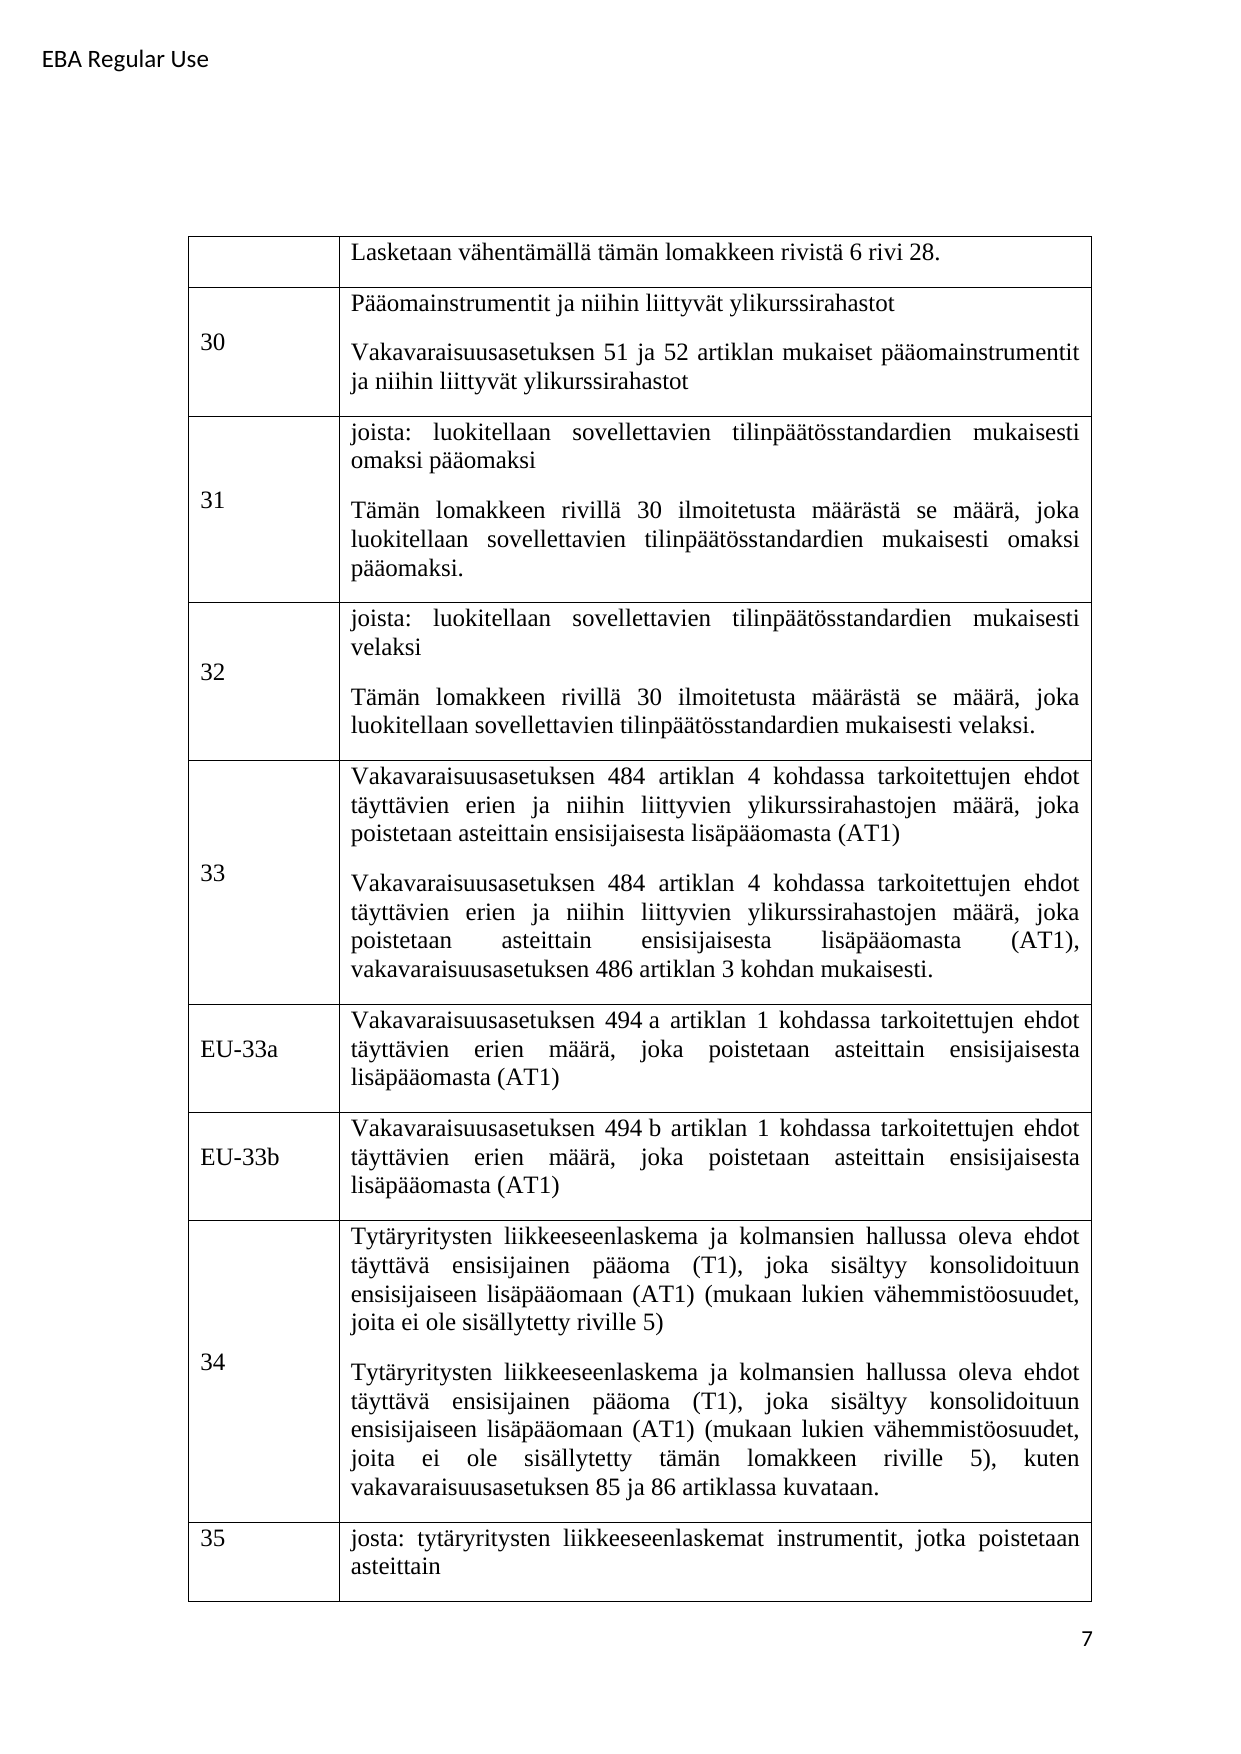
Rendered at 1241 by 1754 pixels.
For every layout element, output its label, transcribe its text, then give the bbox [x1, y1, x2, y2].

table_cell joista: luokitellaan sovellettavien tilinpäätösstandardien mukaisesti omaksi pääomaksi Tämän lomakkeen rivillä 30 ilmoitetusta määrästä se määrä, joka luokitellaan sovellettavien tilinpäätösstandardien mukaisesti omaksi pääomaksi. [340, 417, 1091, 602]
table_cell EU-33a [189, 1005, 339, 1112]
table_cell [340, 237, 1091, 287]
table_cell joista: luokitellaan sovellettavien tilinpäätösstandardien mukaisesti velaksi Tämän lomakkeen rivillä 30 ilmoitetusta määrästä se määrä, joka luokitellaan sovellettavien tilinpäätösstandardien mukaisesti velaksi. [340, 603, 1091, 760]
table_cell 29 [189, 237, 339, 287]
table_cell 33 [189, 761, 339, 1004]
table_cell 30 [189, 288, 339, 416]
table_cell 31 [189, 417, 339, 602]
table_cell Pääomainstrumentit ja niihin liittyvät ylikurssirahastot Vakavaraisuusasetuksen 51 ja 52 artiklan mukaiset pääomainstrumentit ja niihin liittyvät ylikurssirahastot [340, 288, 1091, 416]
table_cell 32 [189, 603, 339, 760]
table_cell Vakavaraisuusasetuksen 484 artiklan 4 kohdassa tarkoitettujen ehdot täyttävien erien ja niihin liittyvien ylikurssirahastojen määrä, joka poistetaan asteittain ensisijaisesta lisäpääomasta (AT1) Vakavaraisuusasetuksen 484 artiklan 4 kohdassa tarkoitettujen ehdot täyttävien erien ja niihin liittyvien ylikurssirahastojen määrä, joka poistetaan asteittain ensisijaisesta lisäpääomasta (AT1), vakavaraisuusasetuksen 486 artiklan 3 kohdan mukaisesti. [340, 761, 1091, 1004]
table_cell Vakavaraisuusasetuksen 494 a artiklan 1 kohdassa tarkoitettujen ehdot täyttävien erien määrä, joka poistetaan asteittain ensisijaisesta lisäpääomasta (AT1) [340, 1005, 1091, 1112]
table_cell Vakavaraisuusasetuksen 494 b artiklan 1 kohdassa tarkoitettujen ehdot täyttävien erien määrä, joka poistetaan asteittain ensisijaisesta lisäpääomasta (AT1) [340, 1113, 1091, 1220]
table_cell Tytäryritysten liikkeeseenlaskema ja kolmansien hallussa oleva ehdot täyttävä ensisijainen pääoma (T1), joka sisältyy konsolidoituun ensisijaiseen lisäpääomaan (AT1) (mukaan lukien vähemmistöosuudet, joita ei ole sisällytetty riville 5) Tytäryritysten liikkeeseenlaskema ja kolmansien hallussa oleva ehdot täyttävä ensisijainen pääoma (T1), joka sisältyy konsolidoituun ensisijaiseen lisäpääomaan (AT1) (mukaan lukien vähemmistöosuudet, joita ei ole sisällytetty tämän lomakkeen riville 5), kuten vakavaraisuusasetuksen 85 ja 86 artiklassa kuvataan. [340, 1221, 1091, 1522]
table_cell EU-33b [189, 1113, 339, 1220]
table_cell 35 [189, 1523, 339, 1601]
table_cell 34 [189, 1221, 339, 1522]
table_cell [340, 1523, 1091, 1601]
